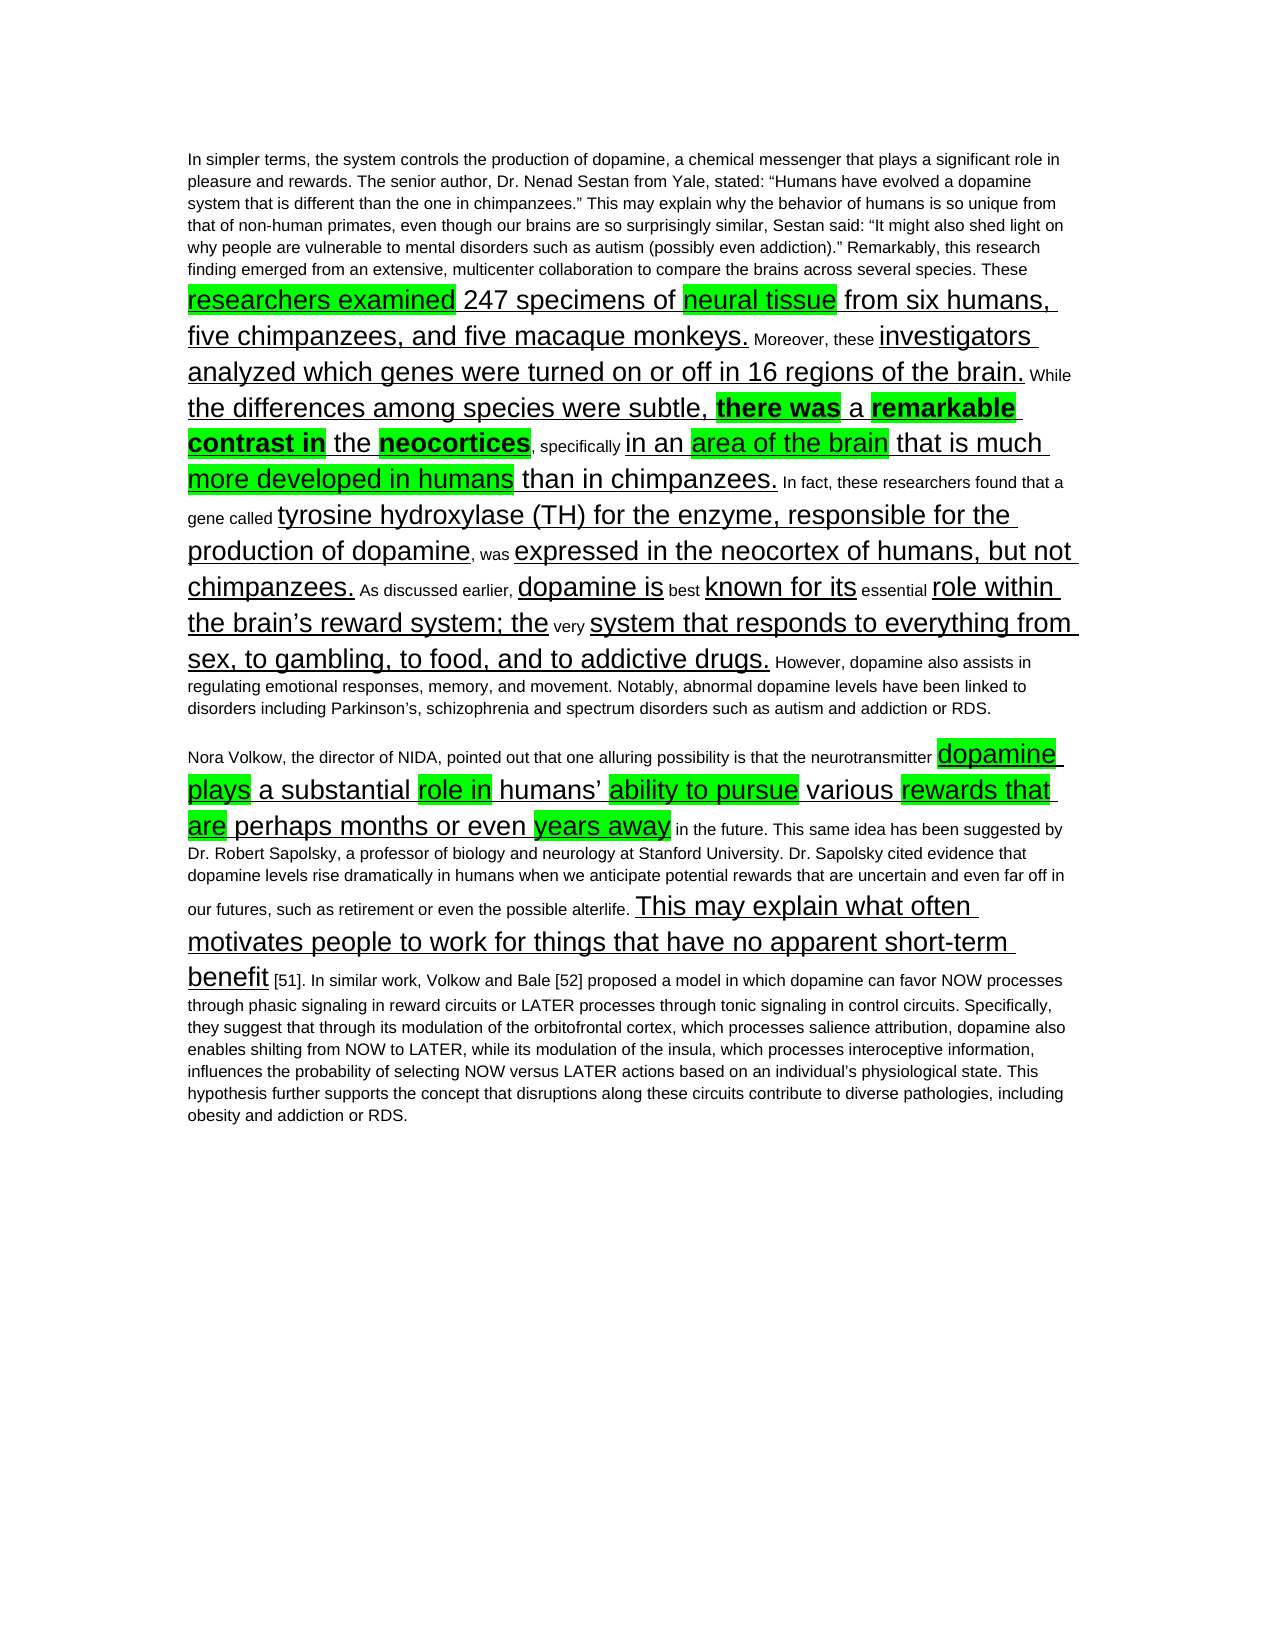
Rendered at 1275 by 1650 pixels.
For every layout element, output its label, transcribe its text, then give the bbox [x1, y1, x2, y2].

text Nora Volkow, the director of NIDA, pointed out that one alluring possibility is that the neurotransmitter dopamine plays a substantial role in humans’ ability to pursue various rewards that are perhaps months or even years away in the future. This same idea has been suggested by Dr. Robert Sapolsky, a professor of biology and neurology at Stanford University. Dr. Sapolsky cited evidence that dopamine levels rise dramatically in humans when we anticipate potential rewards that are uncertain and even far off in our futures, such as retirement or even the possible alterlife. This may explain what often motivates people to work for things that have no apparent short-term benefit [51]. In similar work, Volkow and Bale [52] proposed a model in which dopamine can favor NOW processes through phasic signaling in reward circuits or LATER processes through tonic signaling in control circuits. Specifically, they suggest that through its modulation of the orbitofrontal cortex, which processes salience attribution, dopamine also enables shilting from NOW to LATER, while its modulation of the insula, which processes interoceptive information, influences the probability of selecting NOW versus LATER actions based on an individual’s physiological state. This hypothesis further supports the concept that disruptions along these circuits contribute to diverse pathologies, including obesity and addiction or RDS. [187, 738, 1087, 1124]
text In simpler terms, the system controls the production of dopamine, a chemical messenger that plays a significant role in pleasure and rewards. The senior author, Dr. Nenad Sestan from Yale, stated: “Humans have evolved a dopamine system that is different than the one in chimpanzees.” This may explain why the behavior of humans is so unique from that of non-human primates, even though our brains are so surprisingly similar, Sestan said: “It might also shed light on why people are vulnerable to mental disorders such as autism (possibly even addiction).” Remarkably, this research finding emerged from an extensive, multicenter collaboration to compare the brains across several species. These researchers examined 247 specimens of neural tissue from six humans, five chimpanzees, and five macaque monkeys. Moreover, these investigators analyzed which genes were turned on or off in 16 regions of the brain. While the differences among species were subtle, there was a remarkable contrast in the neocortices, specifically in an area of the brain that is much more developed in humans than in chimpanzees. In fact, these researchers found that a gene called tyrosine hydroxylase (TH) for the enzyme, responsible for the production of dopamine, was expressed in the neocortex of humans, but not chimpanzees. As discussed earlier, dopamine is best known for its essential role within the brain’s reward system; the very system that responds to everything from sex, to gambling, to food, and to addictive drugs. However, dopamine also assists in regulating emotional responses, memory, and movement. Notably, abnormal dopamine levels have been linked to disorders including Parkinson’s, schizophrenia and spectrum disorders such as autism and addiction or RDS. [187, 150, 1087, 718]
